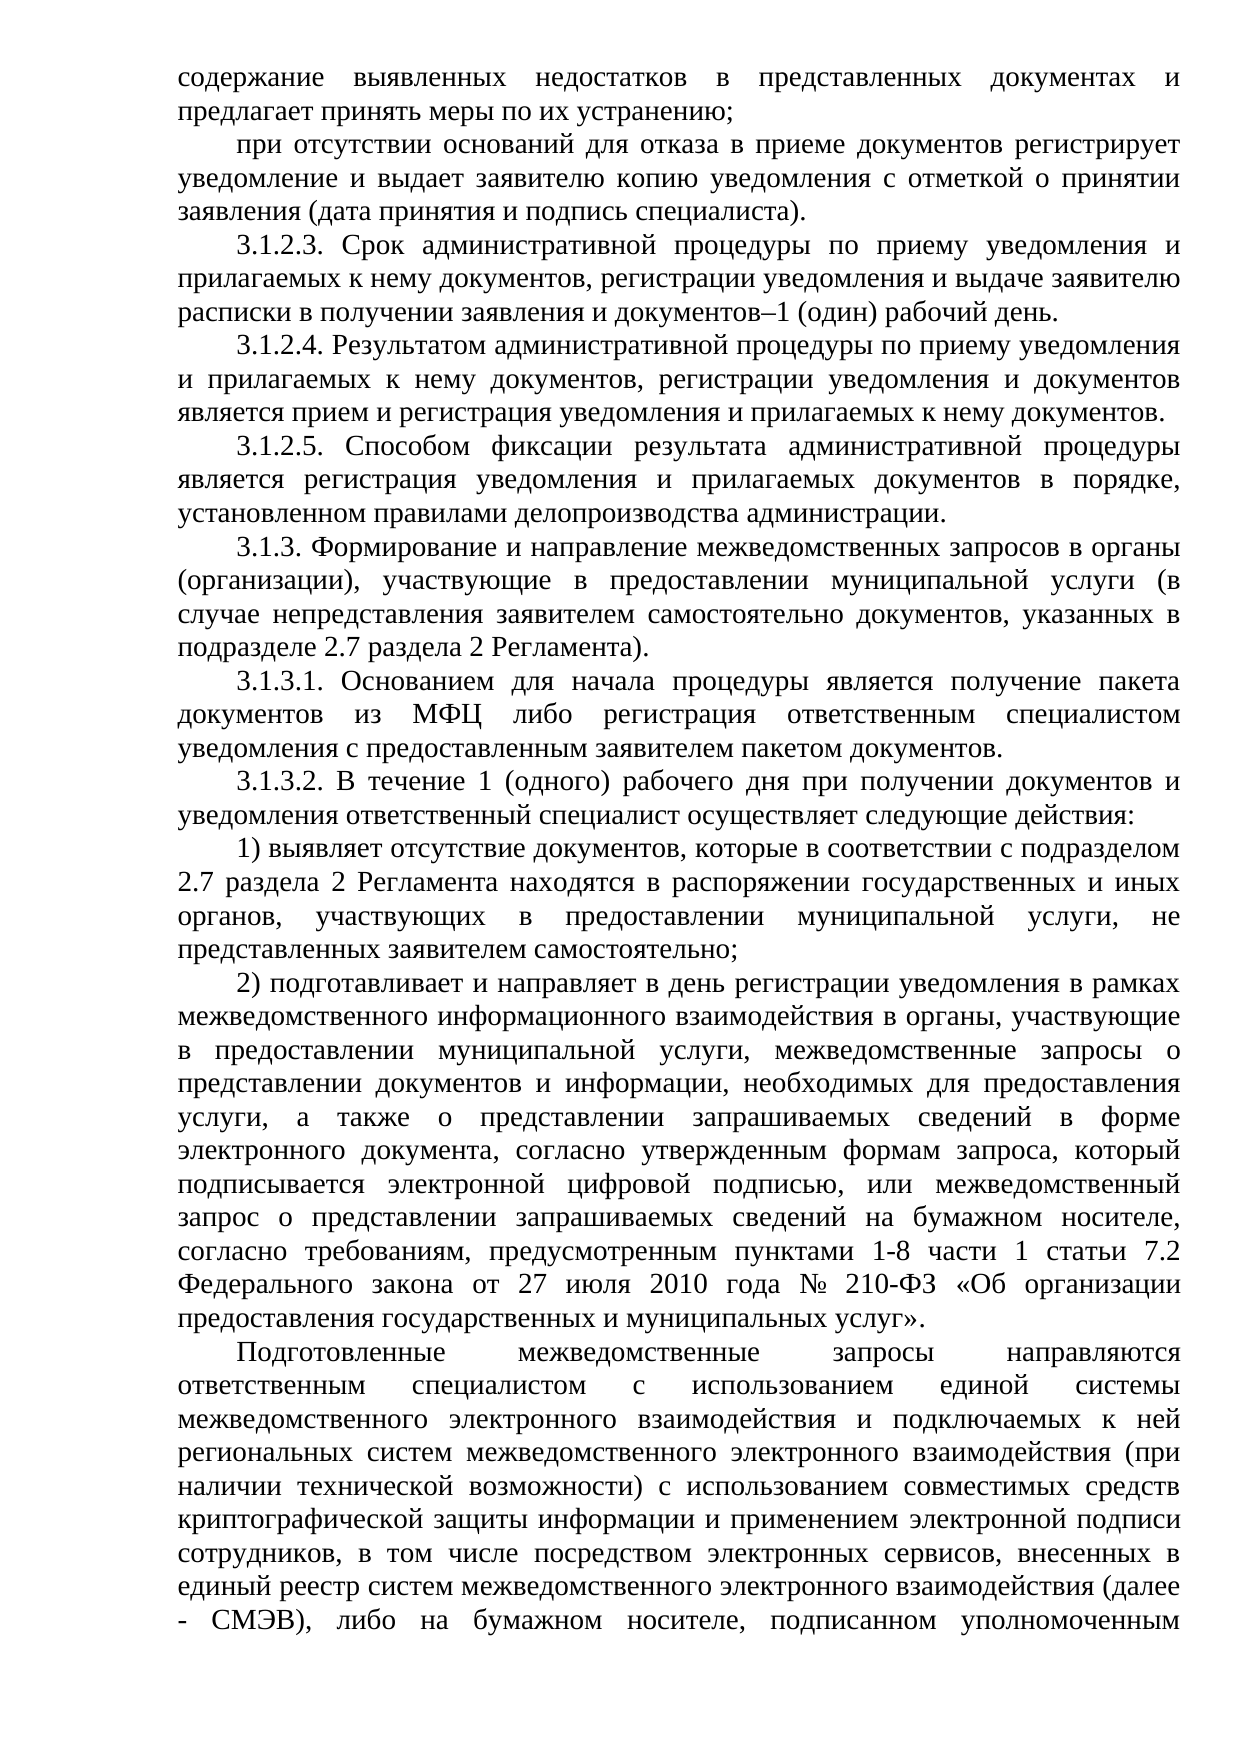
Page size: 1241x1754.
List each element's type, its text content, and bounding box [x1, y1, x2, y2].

text 3.1.2.5. Способом фиксации результата административной процедуры является регистрация уведомления и прилагаемых документов в порядке, установленном правилами делопроизводства администрации. [177, 428, 1181, 529]
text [177, 59, 1181, 126]
text 3.1.2.4. Результатом административной процедуры по приему уведомления и прилагаемых к нему документов, регистрации уведомления и документов является прием и регистрация уведомления и прилагаемых к нему документов. [177, 327, 1181, 428]
text 3.1.3.1. Основанием для начала процедуры является получение пакета документов из МФЦ либо регистрация ответственным специалистом уведомления с предоставленным заявителем пакетом документов. [177, 663, 1181, 763]
text 2) подготавливает и направляет в день регистрации уведомления в рамках межведомственного информационного взаимодействия в органы, участвующие в предоставлении муниципальной услуги, межведомственные запросы о представлении документов и информации, необходимых для предоставления услуги, а также о представлении запрашиваемых сведений в форме электронного документа, согласно утвержденным формам запроса, который подписывается электронной цифровой подписью, или межведомственный запрос о представлении запрашиваемых сведений на бумажном носителе, согласно требованиям, предусмотренным пунктами 1-8 части 1 статьи 7.2 Федерального закона от 27 июля 2010 года № 210-ФЗ «Об организации предоставления государственных и муниципальных услуг». [177, 965, 1181, 1334]
text при отсутствии оснований для отказа в приеме документов регистрирует уведомление и выдает заявителю копию уведомления с отметкой о принятии заявления (дата принятия и подпись специалиста). [177, 126, 1181, 227]
text 1) выявляет отсутствие документов, которые в соответствии с подразделом 2.7 раздела 2 Регламента находятся в распоряжении государственных и иных органов, участвующих в предоставлении муниципальной услуги, не представленных заявителем самостоятельно; [177, 831, 1181, 965]
text 3.1.3.2. В течение 1 (одного) рабочего дня при получении документов и уведомления ответственный специалист осуществляет следующие действия: [177, 763, 1181, 831]
text 3.1.3. Формирование и направление межведомственных запросов в органы (организации), участвующие в предоставлении муниципальной услуги (в случае непредставления заявителем самостоятельно документов, указанных в подразделе 2.7 раздела 2 Регламента). [177, 529, 1181, 663]
text 3.1.2.3. Срок административной процедуры по приему уведомления и прилагаемых к нему документов, регистрации уведомления и выдаче заявителю расписки в получении заявления и документов–1 (один) рабочий день. [177, 227, 1181, 327]
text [177, 1334, 1181, 1636]
